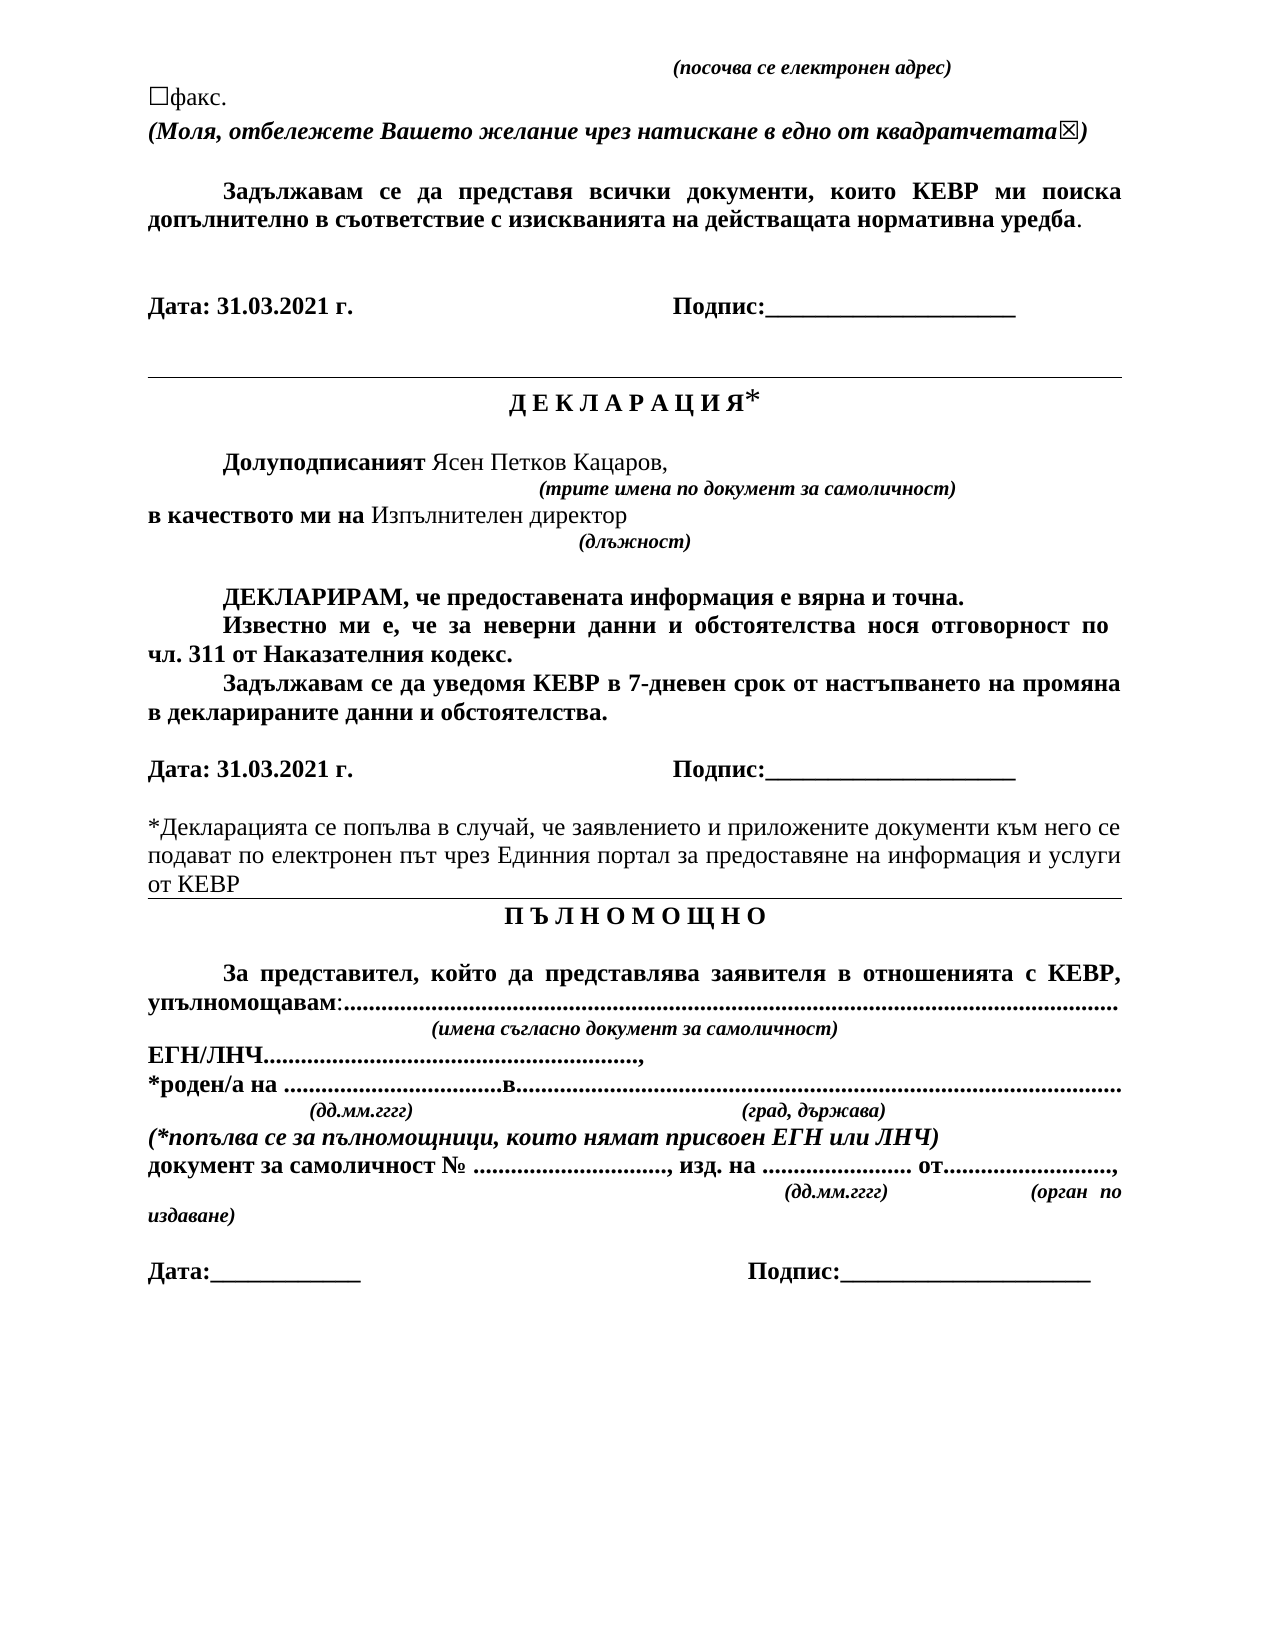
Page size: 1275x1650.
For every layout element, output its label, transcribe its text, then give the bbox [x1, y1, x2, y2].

text Д Е К Л А Р А Ц И Я* [148, 378, 1122, 418]
text За представител, който да представлява заявителя в отношенията с КЕВР, упълномощавам:............................................................................................................................ [148, 958, 1122, 1016]
text Долуподписаният Ясен Петков Кацаров, [148, 447, 1122, 476]
text (имена съгласно документ за самоличност) [148, 1016, 1122, 1040]
text Задължавам се да представя всички документи, които КЕВР ми поиска допълнително в съответствие с изискванията на действащата нормативна уредба. [148, 176, 1122, 233]
text в качеството ми на Изпълнителен директор [148, 500, 1122, 529]
text (дд.мм.гггг) (град, държава) [148, 1097, 1122, 1122]
text Дата: 31.03.2021 г. Подпис:____________________ [148, 291, 1122, 319]
text (Моля, отбележете Вашето желание чрез натискане в едно от квадратчетата) [148, 113, 1122, 147]
text (трите имена по документ за самоличност) [148, 476, 1122, 500]
text Известно ми е, че за неверни данни и обстоятелства нося отговорност по чл. 311 от Наказателния кодекс. [148, 610, 1122, 668]
text факс. [148, 79, 1122, 113]
text ЕГН/ЛНЧ............................................................, [148, 1040, 1122, 1069]
text *Декларацията се попълва в случай, че заявлението и приложените документи към него се подават по електронен път чрез Единния портал за предоставяне на информация и услуги от КЕВР [148, 812, 1122, 898]
text Задължавам се да уведомя КЕВР в 7-дневен срок от настъпването на промяна в декларираните данни и обстоятелства. [148, 668, 1122, 725]
text Дата:____________ Подпис:____________________ [148, 1256, 1122, 1285]
text *роден/а на ...................................в................................................................................................. [148, 1069, 1122, 1097]
text (посочва се електронен адрес) [148, 55, 1122, 79]
text (*попълва се за пълномощници, които нямат присвоен ЕГН или ЛНЧ) [148, 1122, 1122, 1150]
text П Ъ Л Н О М О Щ Н О [148, 899, 1122, 930]
text (длъжност) [148, 529, 1122, 553]
text ДЕКЛАРИРАМ, че предоставената информация е вярна и точна. [148, 582, 1122, 610]
text (дд.мм.гггг) (орган по издаване) [148, 1179, 1122, 1227]
text документ за самоличност № ..............................., изд. на ........................ от..........................., [148, 1150, 1122, 1179]
text Дата: 31.03.2021 г. Подпис:____________________ [148, 754, 1122, 783]
